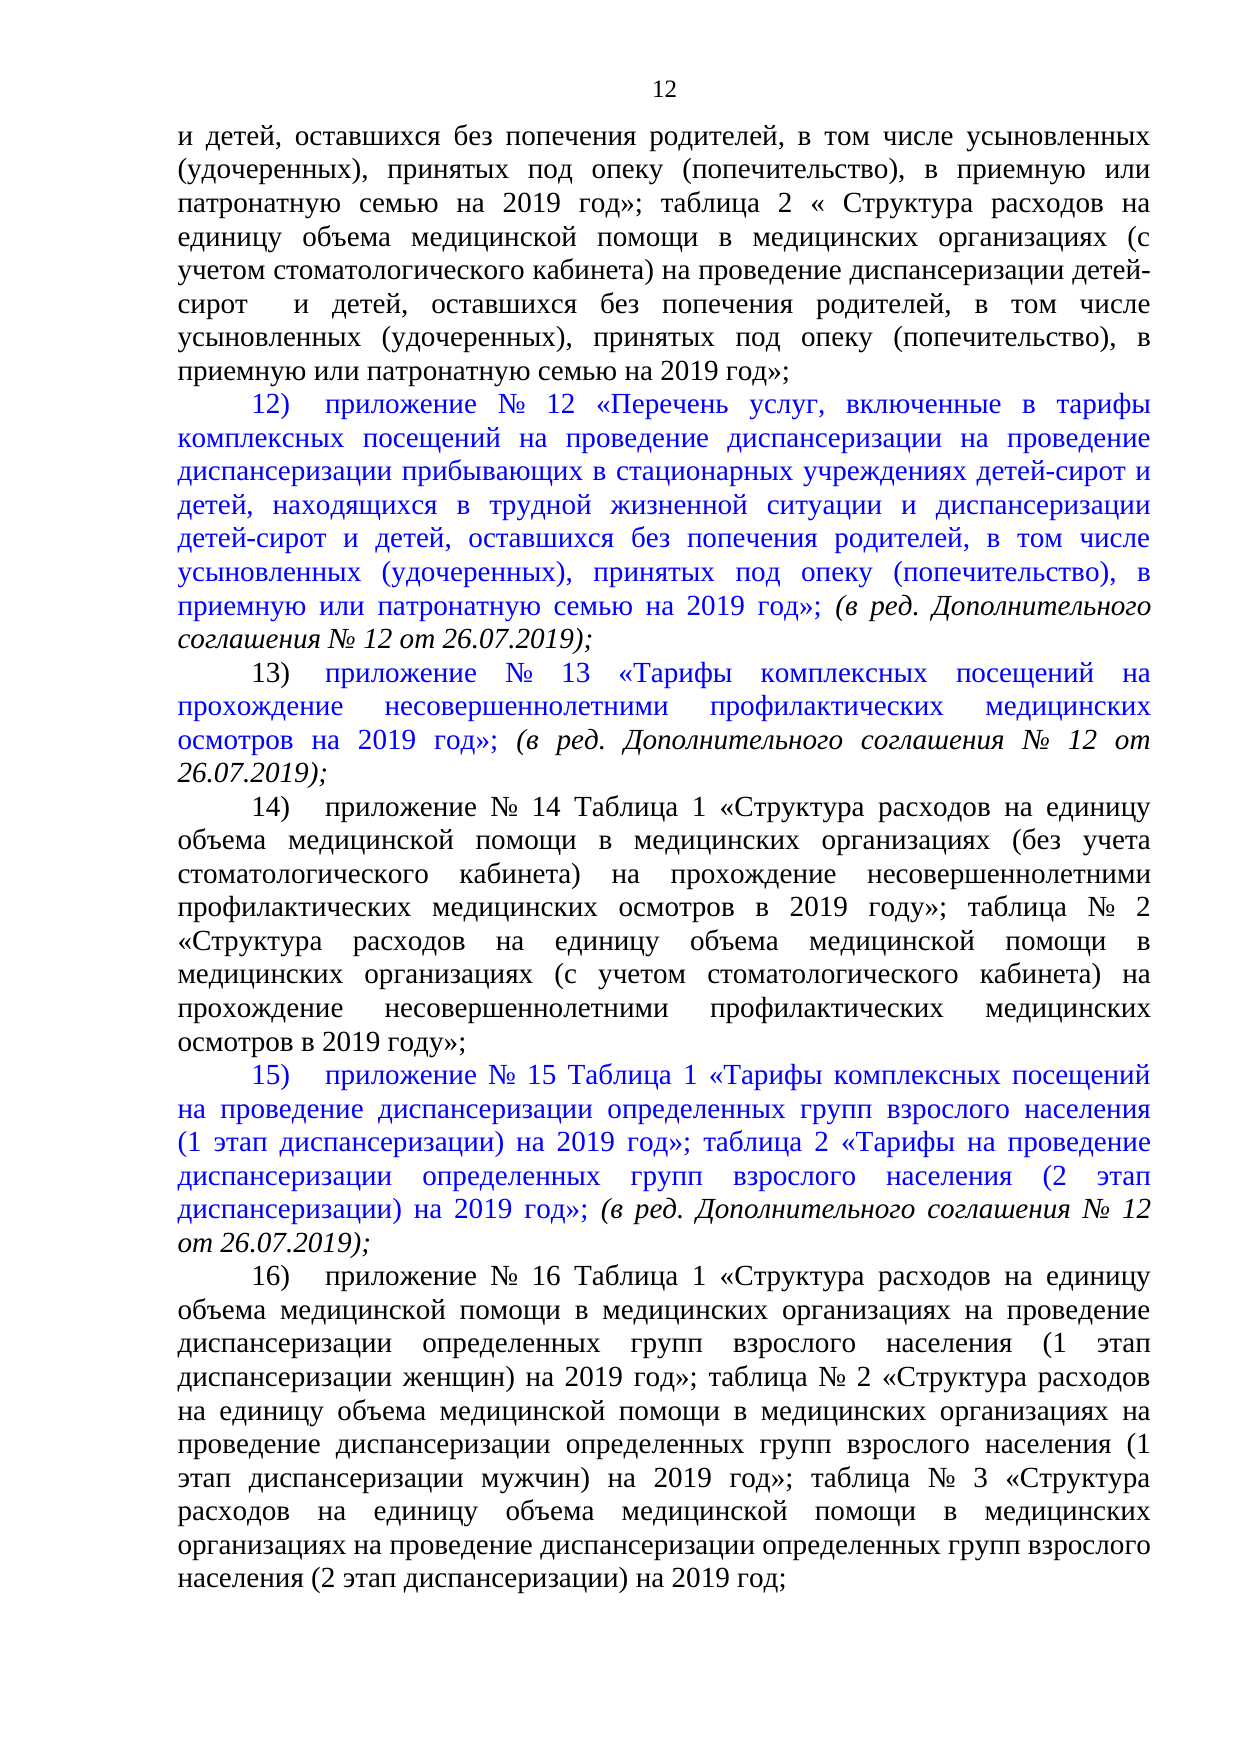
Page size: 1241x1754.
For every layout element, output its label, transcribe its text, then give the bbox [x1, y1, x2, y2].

list приложение № 12 «Перечень услуг, включенные в тарифы комплексных посещений на проведение диспансеризации на проведение диспансеризации прибывающих в стационарных учреждениях детей-сирот и детей, находящихся в трудной жизненной ситуации и диспансеризации детей-сирот и детей, оставшихся без попечения родителей, в том числе усыновленных (удочеренных), принятых под опеку (попечительство), в приемную или патронатную семью на 2019 год»; (в ред. Дополнительного соглашения № 12 от 26.07.2019); [177, 386, 1152, 655]
list приложение № 16 Таблица 1 «Структура расходов на единицу объема медицинской помощи в медицинских организациях на проведение диспансеризации определенных групп взрослого населения (1 этап диспансеризации женщин) на 2019 год»; таблица № 2 «Структура расходов на единицу объема медицинской помощи в медицинских организациях на проведение диспансеризации определенных групп взрослого населения (1 этап диспансеризации мужчин) на 2019 год»; таблица № 3 «Структура расходов на единицу объема медицинской помощи в медицинских организациях на проведение диспансеризации определенных групп взрослого населения (2 этап диспансеризации) на 2019 год; [177, 1258, 1152, 1594]
list приложение № 15 Таблица 1 «Тарифы комплексных посещений на проведение диспансеризации определенных групп взрослого населения (1 этап диспансеризации) на 2019 год»; таблица 2 «Тарифы на проведение диспансеризации определенных групп взрослого населения (2 этап диспансеризации) на 2019 год»; (в ред. Дополнительного соглашения № 12 от 26.07.2019); [177, 1057, 1152, 1258]
list приложение № 13 «Тарифы комплексных посещений на прохождение несовершеннолетними профилактических медицинских осмотров на 2019 год»; (в ред. Дополнительного соглашения № 12 от 26.07.2019); [177, 655, 1152, 789]
list приложение № 14 Таблица 1 «Структура расходов на единицу объема медицинской помощи в медицинских организациях (без учета стоматологического кабинета) на прохождение несовершеннолетними профилактических медицинских осмотров в 2019 году»; таблица № 2 «Структура расходов на единицу объема медицинской помощи в медицинских организациях (с учетом стоматологического кабинета) на прохождение несовершеннолетними профилактических медицинских осмотров в 2019 году»; [177, 789, 1152, 1057]
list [177, 118, 1152, 386]
